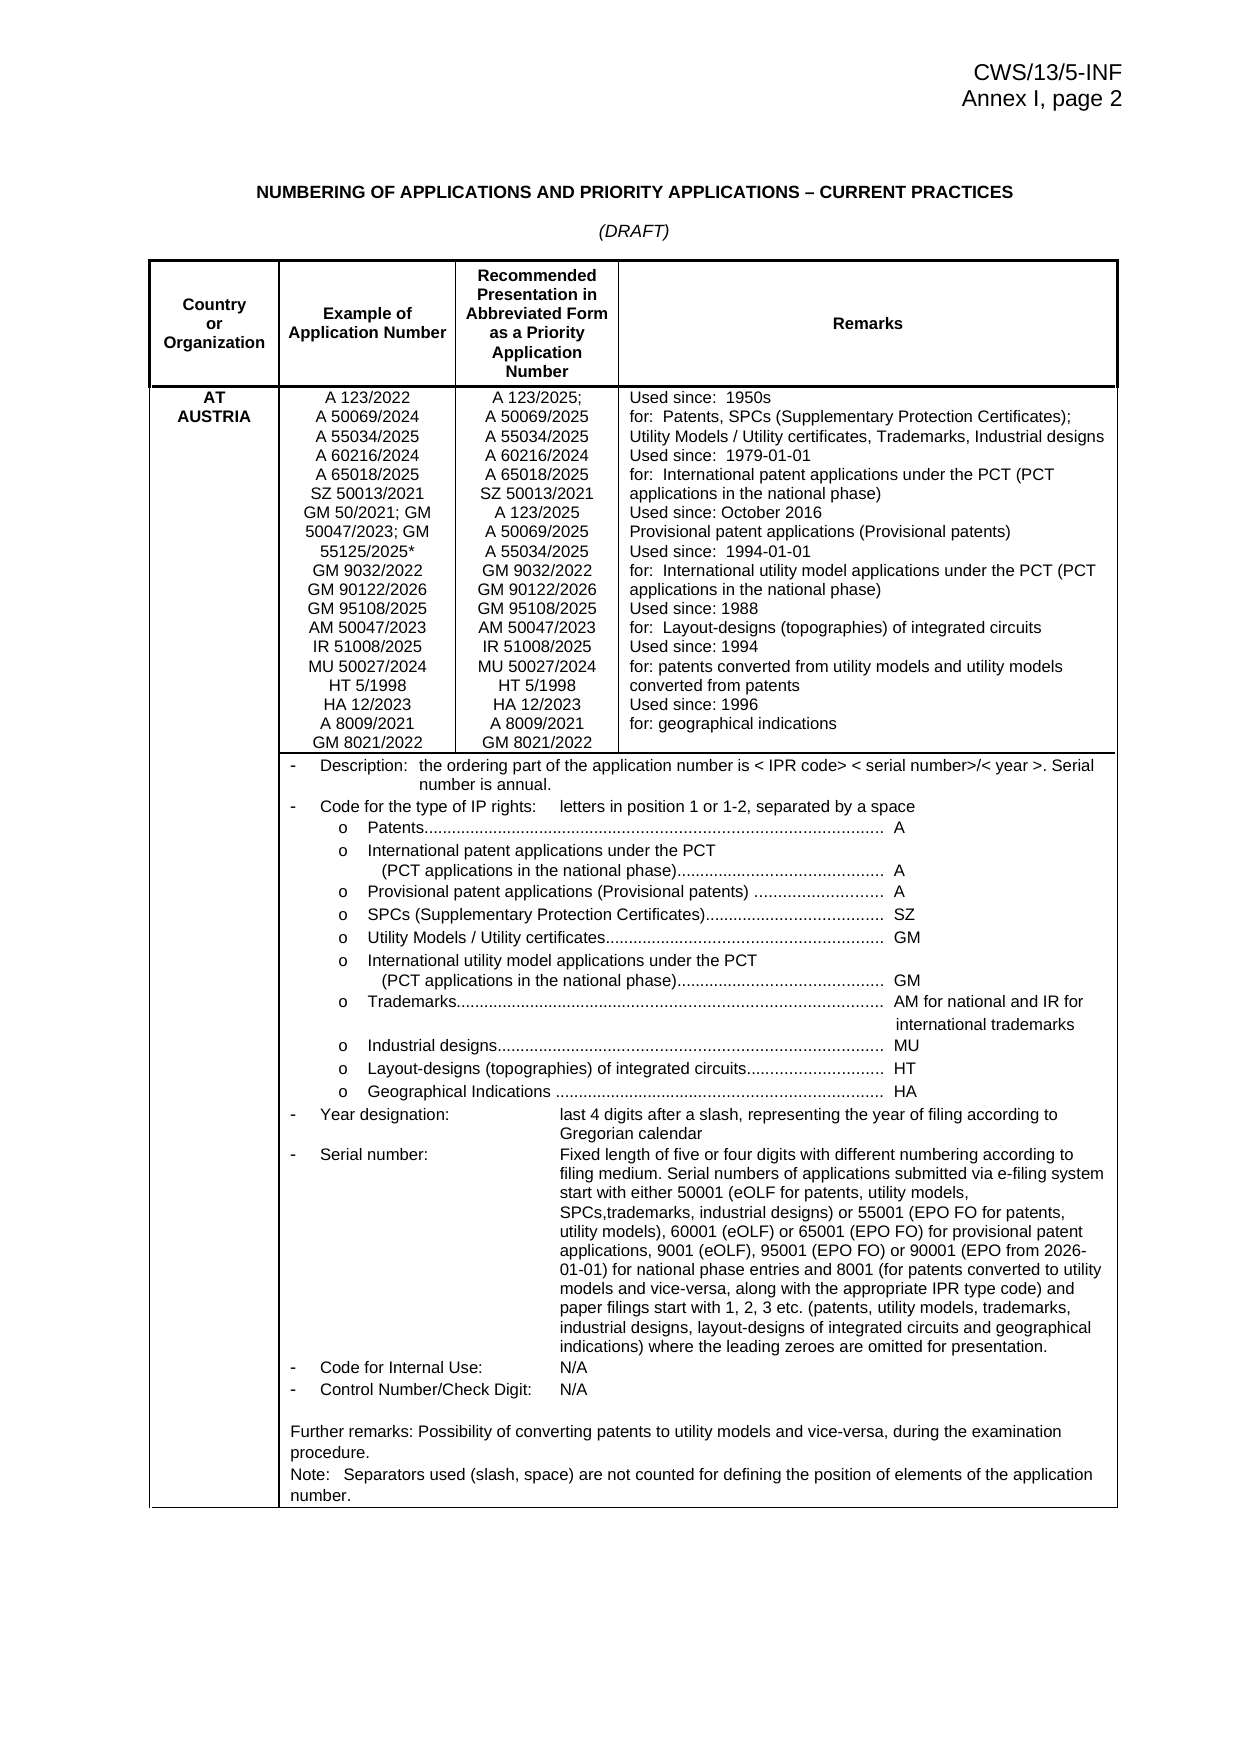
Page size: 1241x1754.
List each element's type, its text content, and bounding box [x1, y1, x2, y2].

table_header Example of Application Number [280, 262, 455, 385]
table_header Recommended Presentation in Abbreviated Form as a Priority Application Number [456, 262, 618, 385]
text NUMBERING OF APPLICATIONS AND PRIORITY APPLICATIONS – CURRENT PRACTICES [148, 182, 1122, 203]
table_header Remarks [619, 262, 1116, 385]
table_cell Used since: 1950s for: Patents, SPCs (Supplementary Protection Certificates); Utility Models / Utility certificates, Trademarks, Industrial designs Used since: 1979-01-01 for: International patent applications under the PCT (PCT applications in the national phase) Used since: October 2016 Provisional patent applications (Provisional patents) Used since: 1994-01-01 for: International utility model applications under the PCT (PCT applications in the national phase) Used since: 1988 for: Layout-designs (topographies) of integrated circuits Used since: 1994 for: patents converted from utility models and utility models converted from patents Used since: 1996 for: geographical indications [619, 385, 1117, 752]
table_cell AT AUSTRIA [150, 386, 278, 1507]
table_cell A 123/2025; A 50069/2025 A 55034/2025 A 60216/2024 A 65018/2025 SZ 50013/2021 A 123/2025 A 50069/2025 A 55034/2025 GM 9032/2022 GM 90122/2026 GM 95108/2025 AM 50047/2023 IR 51008/2025 MU 50027/2024 HT 5/1998 HA 12/2023 A 8009/2021 GM 8021/2022 [456, 388, 618, 752]
text (DRAFT) [148, 220, 1122, 241]
table_header Country or Organization [151, 262, 278, 385]
table_cell Description: the ordering part of the application number is < IPR code> < serial number>/< year >. Serial number is annual. Code for the type of IP rights: letters in position 1 or 1-2, separated by a space Patents A International patent applications under the PCT (PCT applications in the national phase) A Provisional patent applications (Provisional patents) A SPCs (Supplementary Protection Certificates) SZ Utility Models / Utility certificates GM International utility model applications under the PCT (PCT applications in the national phase) GM Trademarks AM for national and IR for international trademarks Industrial designs MU Layout-designs (topographies) of integrated circuits HT Geographical Indications HA Year designation: last 4 digits after a slash, representing the year of filing according to Gregorian calendar Serial number: Fixed length of five or four digits with different numbering according to filing medium. Serial numbers of applications submitted via e-filing system start with either 50001 (eOLF for patents, utility models, SPCs,trademarks, industrial designs) or 55001 (EPO FO for patents, utility models), 60001 (eOLF) or 65001 (EPO FO) for provisional patent applications, 9001 (eOLF), 95001 (EPO FO) or 90001 (EPO from 2026-01-01) for national phase entries and 8001 (for patents converted to utility models and vice-versa, along with the appropriate IPR type code) and paper filings start with 1, 2, 3 etc. (patents, utility models, trademarks, industrial designs, layout-designs of integrated circuits and geographical indications) where the leading zeroes are omitted for presentation. Code for Internal Use: N/A Control Number/Check Digit: N/A Further remarks: Possibility of converting patents to utility models and vice-versa, during the examination procedure. Note: Separators used (slash, space) are not counted for defining the position of elements of the application number. [280, 752, 1117, 1507]
table_cell A 123/2022 A 50069/2024 A 55034/2025 A 60216/2024 A 65018/2025 SZ 50013/2021 GM 50/2021; GM 50047/2023; GM 55125/2025* GM 9032/2022 GM 90122/2026 GM 95108/2025 AM 50047/2023 IR 51008/2025 MU 50027/2024 HT 5/1998 HA 12/2023 A 8009/2021 GM 8021/2022 [280, 388, 455, 752]
